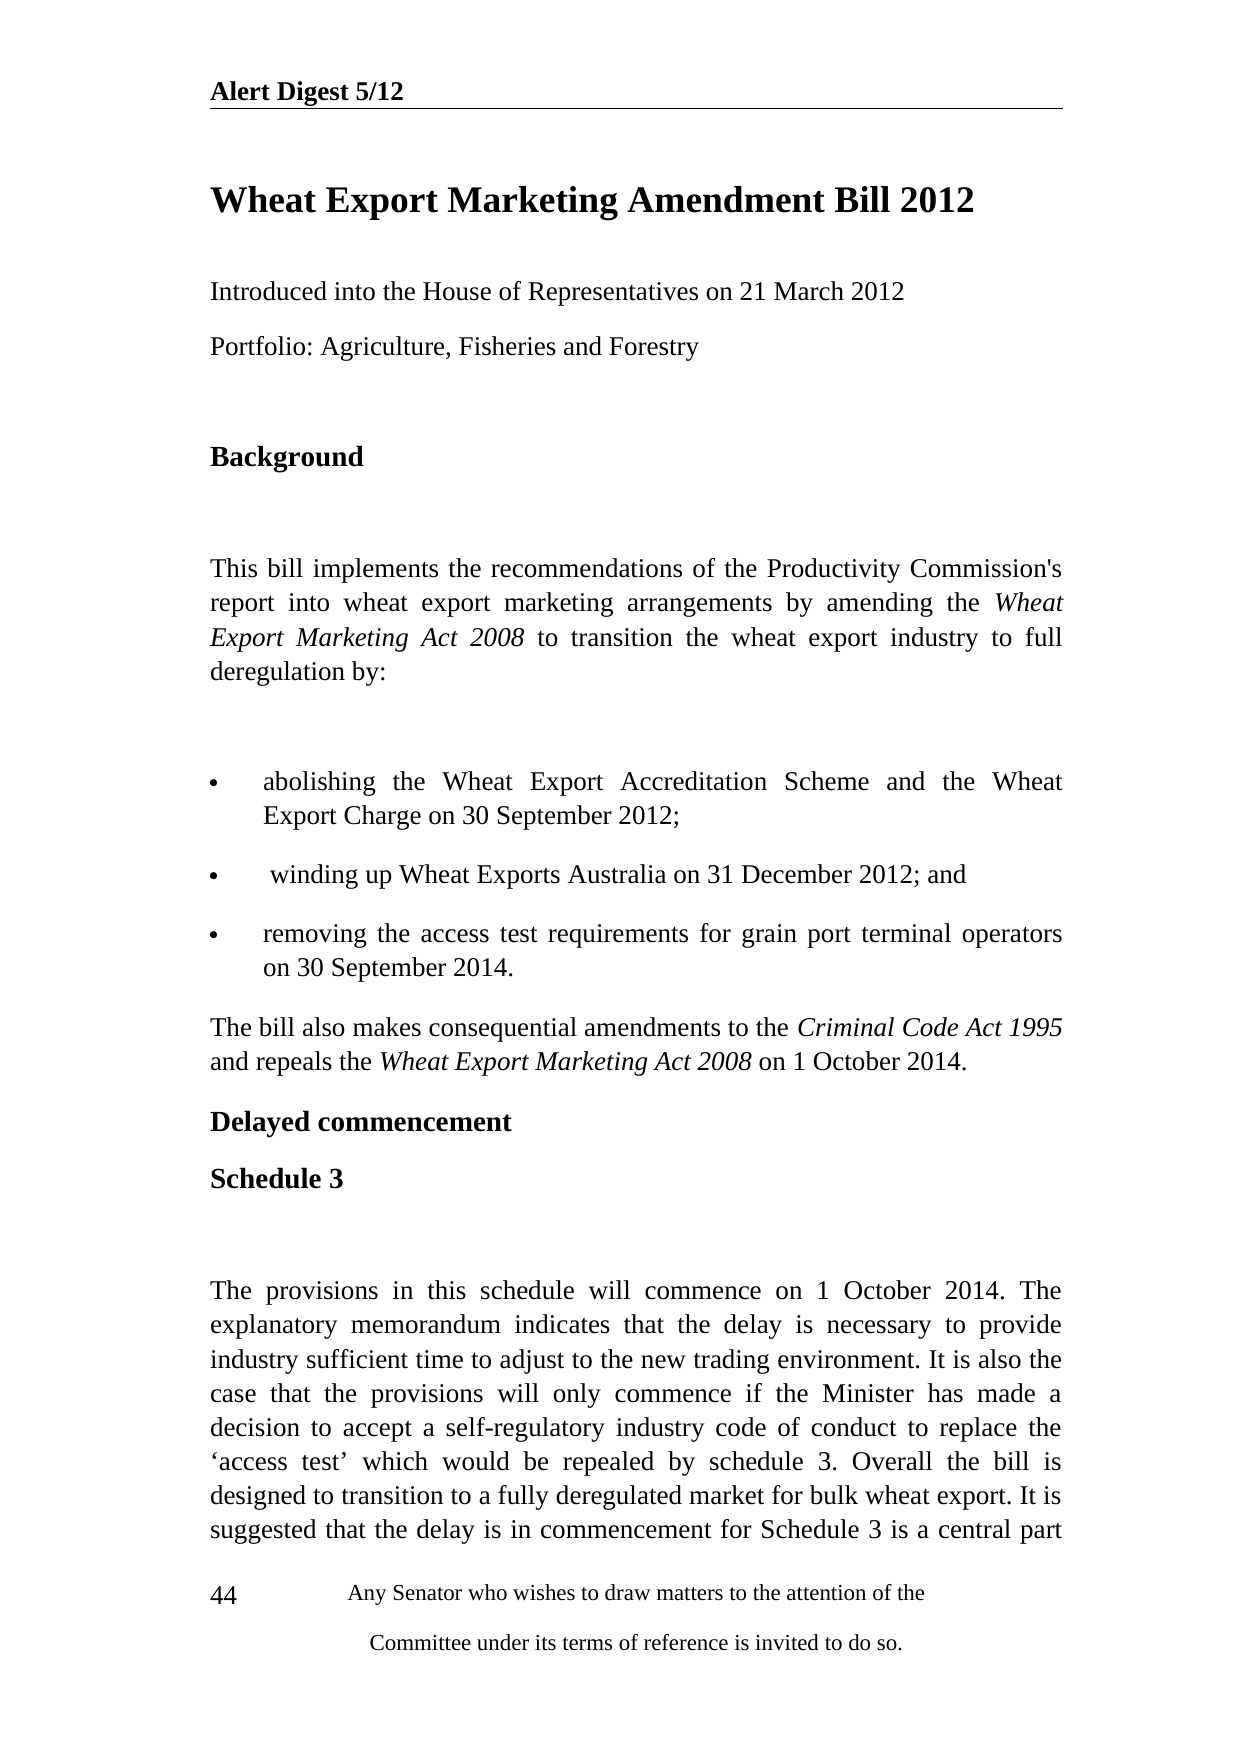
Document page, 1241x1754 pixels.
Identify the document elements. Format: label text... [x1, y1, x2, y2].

text Background [210, 439, 1063, 473]
text Schedule 3 [210, 1162, 1063, 1195]
text Delayed commencement [210, 1104, 1063, 1137]
text This bill implements the recommendations of the Productivity Commission's report into wheat export marketing arrangements by amending the Wheat Export Marketing Act 2008 to transition the wheat export industry to full deregulation by: [210, 552, 1063, 686]
text Introduced into the House of Representatives on 21 March 2012 [210, 274, 1063, 306]
text winding up Wheat Exports Australia on 31 December 2012; and [210, 858, 1063, 889]
text abolishing the Wheat Export Accreditation Scheme and the Wheat Export Charge on 30 September 2012; [210, 765, 1063, 830]
text Wheat Export Marketing Amendment Bill 2012 [210, 177, 1063, 220]
list The bill also makes consequential amendments to the Criminal Code Act 1995 and repeals the Wheat Export Marketing Act 2008 on 1 October 2014. [210, 1011, 1063, 1076]
text Portfolio: Agriculture, Fisheries and Forestry [210, 329, 1063, 361]
text removing the access test requirements for grain port terminal operators on 30 September 2014. [210, 917, 1063, 983]
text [210, 1274, 1063, 1545]
